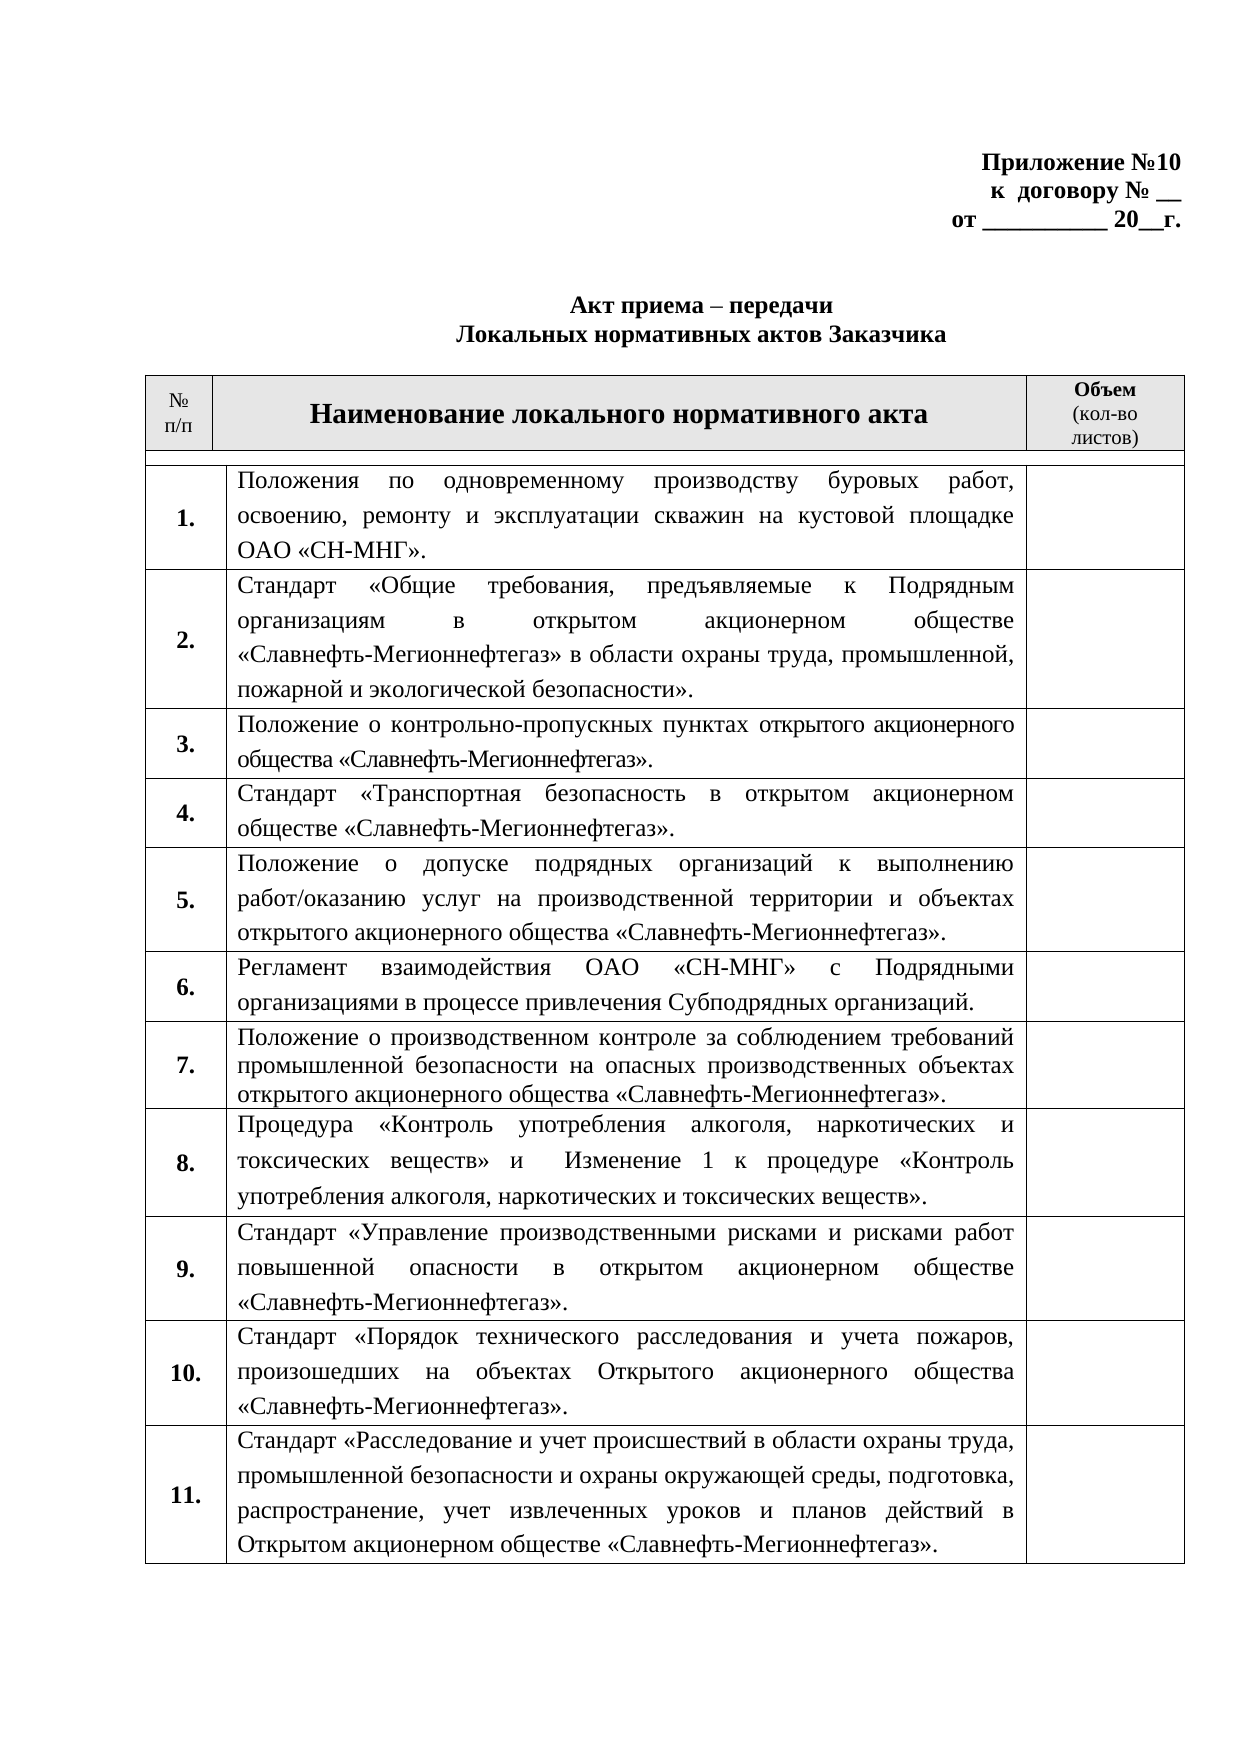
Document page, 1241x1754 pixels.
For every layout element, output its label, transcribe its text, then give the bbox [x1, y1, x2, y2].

table_cell [1027, 1022, 1184, 1108]
table_cell Положение о допуске подрядных организаций к выполнению работ/оказанию услуг на производственной территории и объектах открытого акционерного общества «Славнефть-Мегионнефтегаз». [227, 848, 1026, 951]
table_cell 2. [146, 570, 226, 708]
table_cell Стандарт «Расследование и учет происшествий в области охраны труда, промышленной безопасности и охраны окружающей среды, подготовка, распространение, учет извлеченных уроков и планов действий в Открытом акционерном обществе «Славнефть-Мегионнефтегаз». [227, 1426, 1026, 1563]
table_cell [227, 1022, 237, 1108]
table_cell Регламент взаимодействия ОАО «СН-МНГ» с Подрядными организациями в процессе привлечения Субподрядных организаций. [227, 952, 1026, 1021]
table_cell [1027, 952, 1184, 1021]
table_cell [1027, 1109, 1184, 1216]
table_cell 1. [146, 466, 226, 569]
table_cell 7. [146, 1022, 226, 1108]
table_cell 11. [146, 1426, 226, 1563]
table_cell Процедура «Контроль употребления алкоголя, наркотических и токсических веществ» и Изменение 1 к процедуре «Контроль употребления алкоголя, наркотических и токсических веществ». [227, 1109, 1026, 1216]
table_cell [146, 451, 1184, 464]
text Акт приема – передачи [148, 291, 1181, 319]
table_cell [1027, 466, 1184, 569]
table_cell Стандарт «Порядок технического расследования и учета пожаров, произошедших на объектах Открытого акционерного общества «Славнефть-Мегионнефтегаз». [227, 1321, 1026, 1424]
table_cell Положение о контрольно-пропускных пунктах открытого акционерного общества «Славнефть-Мегионнефтегаз». [227, 709, 1026, 777]
table_cell [1027, 1321, 1184, 1424]
table_cell [1027, 709, 1184, 777]
table_cell Стандарт «Управление производственными рисками и рисками работ повышенной опасности в открытом акционерном обществе «Славнефть-Мегионнефтегаз». [227, 1217, 1026, 1320]
table_cell [1027, 1217, 1184, 1320]
table_cell [1027, 570, 1184, 708]
table_header Наименование локального нормативного акта [213, 376, 1026, 450]
table_cell [1027, 848, 1184, 951]
text Локальных нормативных актов Заказчика [148, 319, 1181, 348]
table_cell [1027, 1426, 1184, 1563]
table_header Объем (кол-во листов) [1027, 376, 1184, 450]
table_cell 10. [146, 1321, 226, 1424]
table_cell 3. [146, 709, 226, 777]
table_cell [1027, 779, 1184, 847]
table_header № п/п [146, 376, 212, 450]
table_cell 4. [146, 779, 226, 847]
table_cell 9. [146, 1217, 226, 1320]
table_cell Стандарт «Транспортная безопасность в открытом акционерном обществе «Славнефть-Мегионнефтегаз». [227, 779, 1026, 847]
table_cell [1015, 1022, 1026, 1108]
table_cell Стандарт «Общие требования, предъявляемые к Подрядным организациям в открытом акционерном обществе «Славнефть-Мегионнефтегаз» в области охраны труда, промышленной, пожарной и экологической безопасности». [227, 570, 1026, 708]
table_cell 5. [146, 848, 226, 951]
text от __________ 20__г. [148, 204, 1181, 233]
table_cell 8. [146, 1109, 226, 1216]
text к договору № __ [148, 176, 1181, 204]
table_cell 6. [146, 952, 226, 1021]
table_cell Положения по одновременному производству буровых работ, освоению, ремонту и эксплуатации скважин на кустовой площадке ОАО «СН-МНГ». [227, 466, 1026, 569]
text Приложение №10 [148, 147, 1181, 176]
